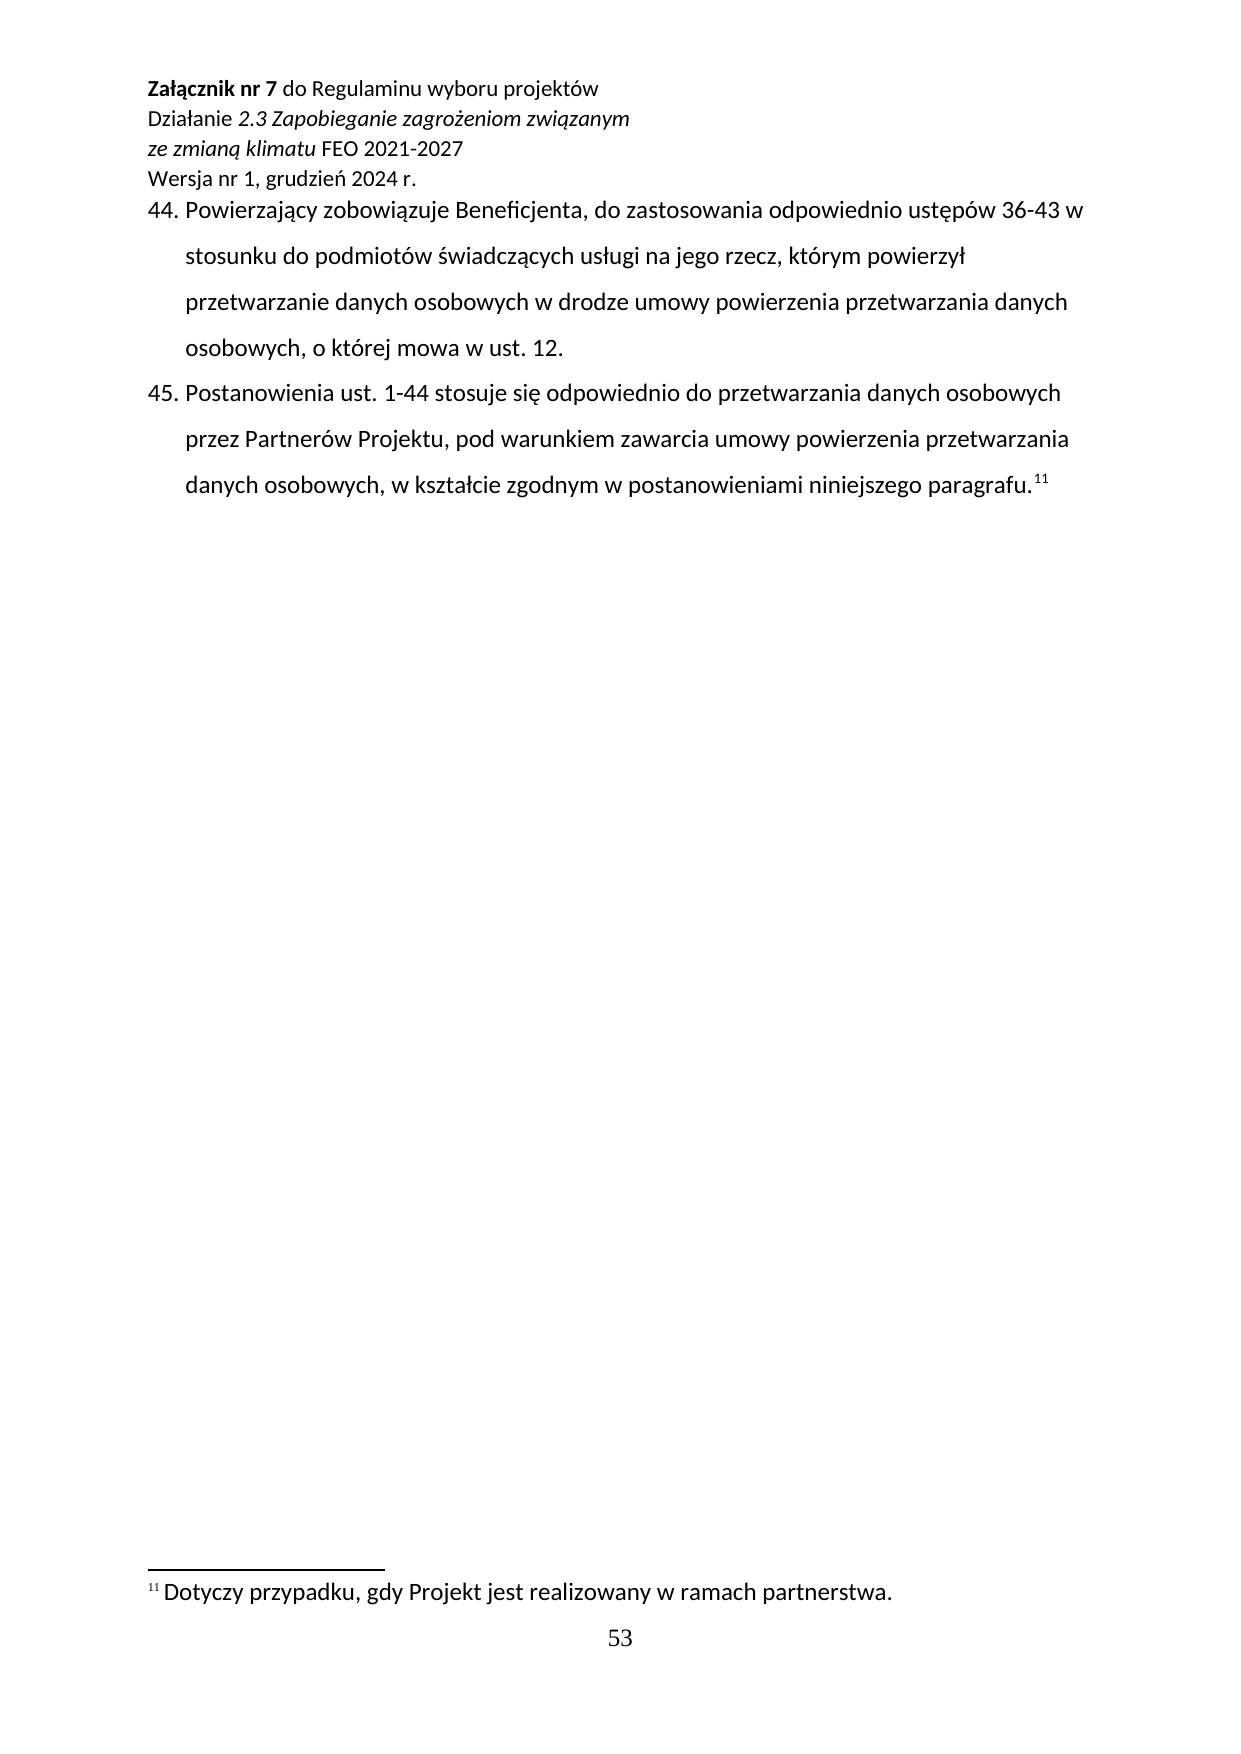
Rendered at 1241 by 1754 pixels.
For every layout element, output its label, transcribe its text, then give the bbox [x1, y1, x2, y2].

list Postanowienia ust. 1-44 stosuje się odpowiednio do przetwarzania danych osobowych przez Partnerów Projektu, pod warunkiem zawarcia umowy powierzenia przetwarzania danych osobowych, w kształcie zgodnym w postanowieniami niniejszego paragrafu. [148, 377, 1092, 499]
list Powierzający zobowiązuje Beneficjenta, do zastosowania odpowiednio ustępów 36-43 w stosunku do podmiotów świadczących usługi na jego rzecz, którym powierzył przetwarzanie danych osobowych w drodze umowy powierzenia przetwarzania danych osobowych, o której mowa w ust. 12. [148, 194, 1092, 362]
